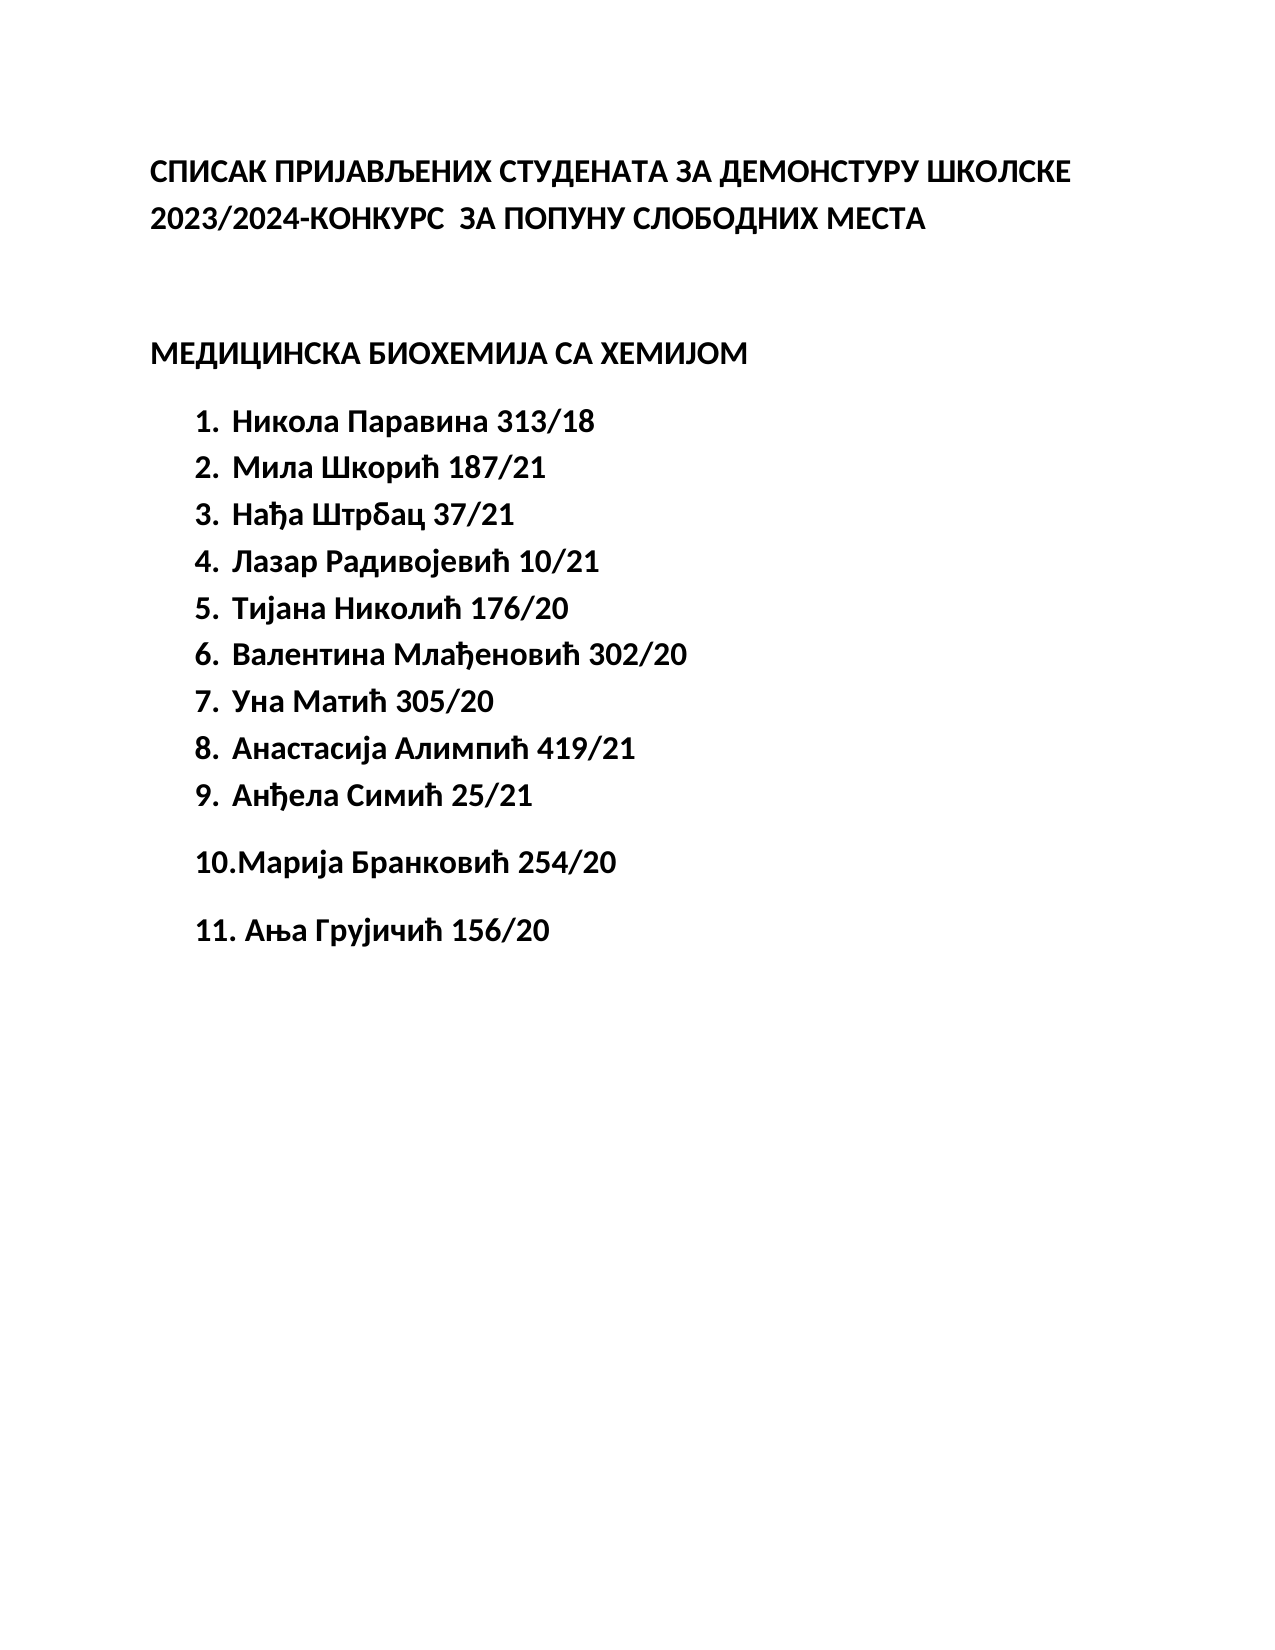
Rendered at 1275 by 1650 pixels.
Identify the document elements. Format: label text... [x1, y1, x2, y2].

list Тијана Николић 176/20 [194, 587, 1125, 627]
list Анђела Симић 25/21 [194, 774, 1125, 814]
text 10.Марија Бранковић 254/20 [194, 841, 1125, 882]
list Уна Матић 305/20 [194, 680, 1125, 721]
text СПИСАК ПРИЈАВЉЕНИХ СТУДЕНАТА ЗА ДЕМОНСТУРУ ШКОЛСКЕ 2023/2024-КОНКУРС ЗА ПОПУНУ СЛОБОДНИХ МЕСТА [150, 150, 1125, 237]
list Лазар Радивојевић 10/21 [194, 540, 1125, 581]
list Анастасија Алимпић 419/21 [194, 727, 1125, 768]
list Нађа Штрбац 37/21 [194, 493, 1125, 534]
list Валентина Млађеновић 302/20 [194, 633, 1125, 674]
list Никола Паравина 313/18 [194, 399, 1125, 440]
text 11. Ања Грујичић 156/20 [194, 909, 1125, 950]
list Мила Шкорић 187/21 [194, 446, 1125, 487]
text МЕДИЦИНСКА БИОХЕМИЈА СА ХЕМИЈОМ [150, 332, 1125, 373]
